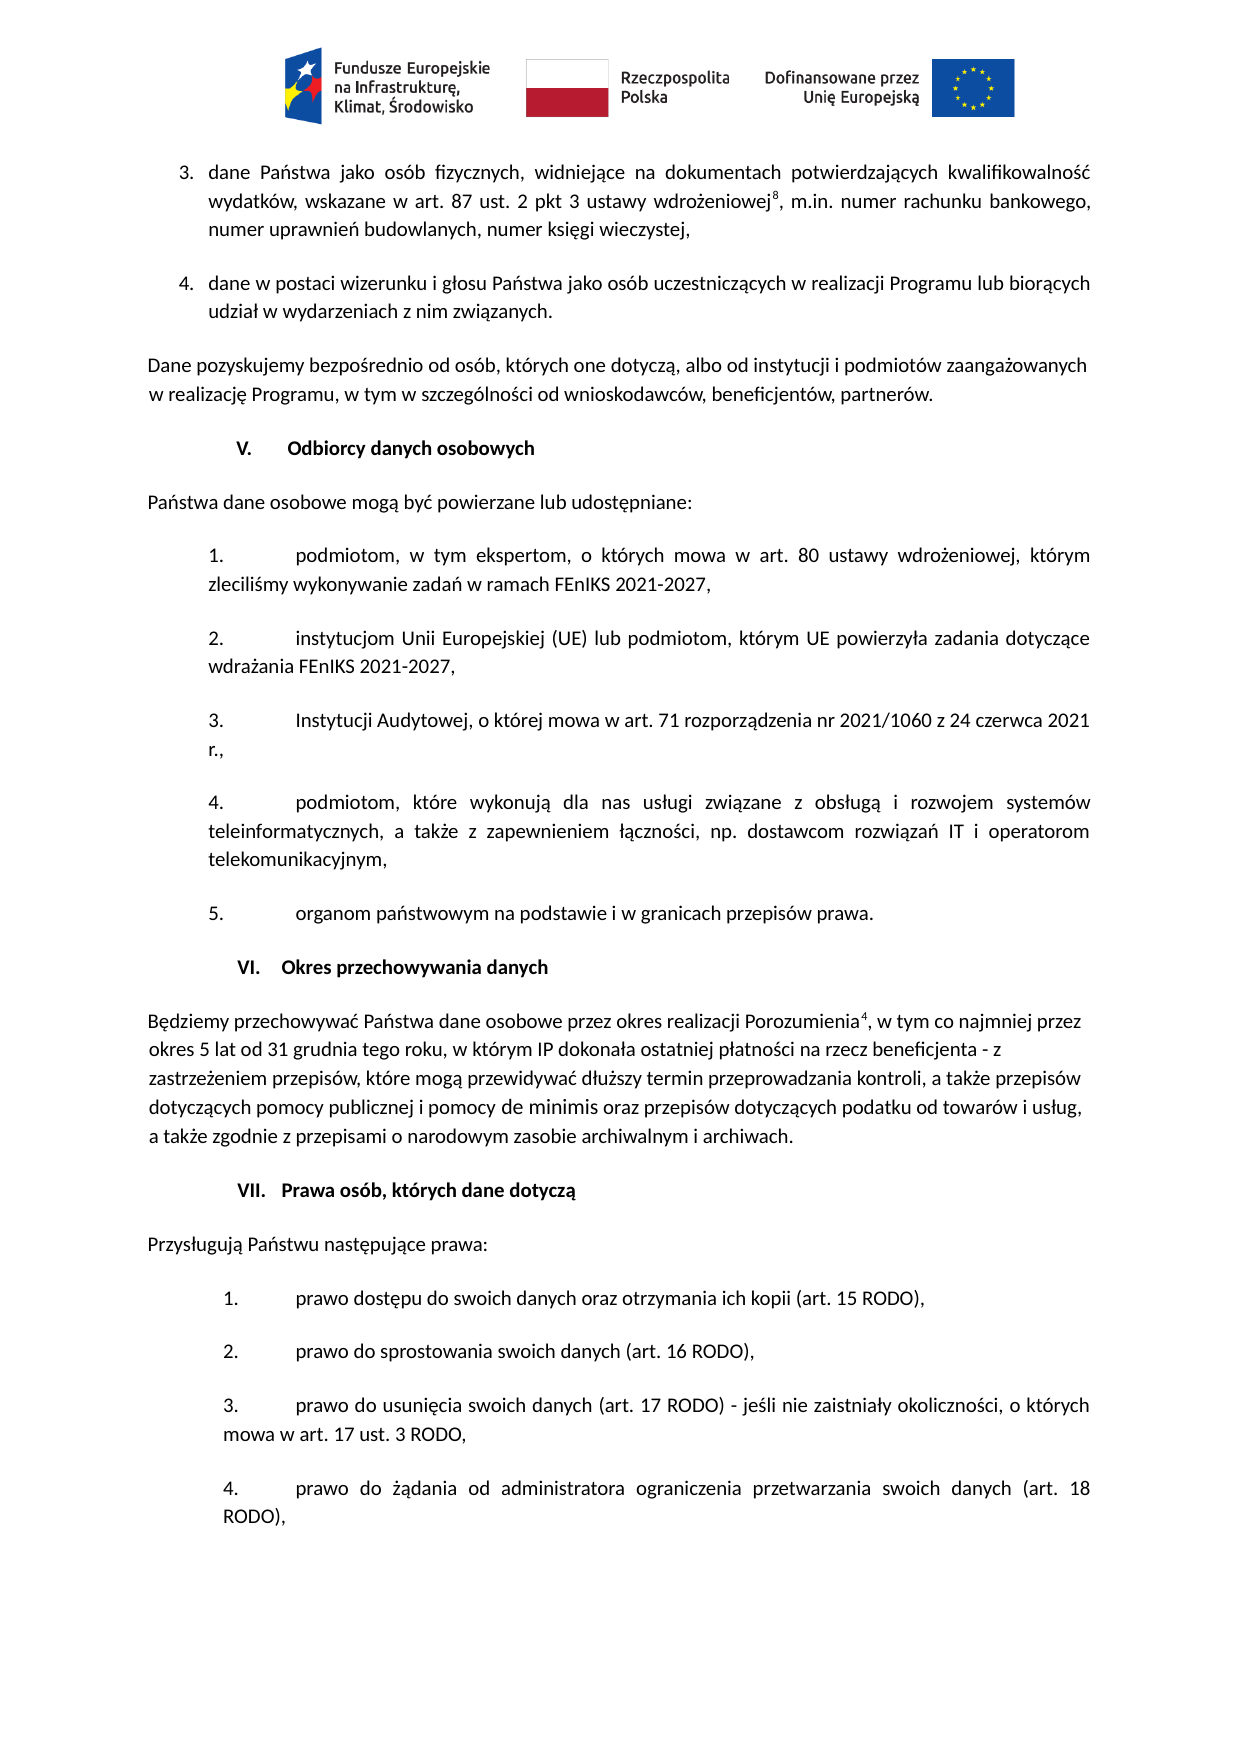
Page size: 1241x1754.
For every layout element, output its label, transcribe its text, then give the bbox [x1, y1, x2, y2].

text Państwa dane osobowe mogą być powierzane lub udostępniane: [147, 489, 1091, 514]
list prawo do sprostowania swoich danych (art. 16 RODO), [223, 1339, 1091, 1364]
list instytucjom Unii Europejskiej (UE) lub podmiotom, którym UE powierzyła zadania dotyczące wdrażania FEnIKS 2021-2027, [208, 625, 1091, 679]
text Będziemy przechowywać Państwa dane osobowe przez okres realizacji Porozumienia4, w tym co najmniej przez okres 5 lat od 31 grudnia tego roku, w którym IP dokonała ostatniej płatności na rzecz beneficjenta - z zastrzeżeniem przepisów, które mogą przewidywać dłuższy termin przeprowadzania kontroli, a także przepisów dotyczących pomocy publicznej i pomocy de minimis oraz przepisów dotyczących podatku od towarów i usług, a także zgodnie z przepisami o narodowym zasobie archiwalnym i archiwach. [147, 1008, 1091, 1149]
text Dane pozyskujemy bezpośrednio od osób, których one dotyczą, albo od instytucji i podmiotów zaangażowanych w realizację Programu, w tym w szczególności od wnioskodawców, beneficjentów, partnerów. [147, 352, 1091, 406]
list podmiotom, które wykonują dla nas usługi związane z obsługą i rozwojem systemów teleinformatycznych, a także z zapewnieniem łączności, np. dostawcom rozwiązań IT i operatorom telekomunikacyjnym, [208, 789, 1091, 872]
list podmiotom, w tym ekspertom, o których mowa w art. 80 ustawy wdrożeniowej, którym zleciliśmy wykonywanie zadań w ramach FEnIKS 2021-2027, [208, 543, 1091, 597]
list dane w postaci wizerunku i głosu Państwa jako osób uczestniczących w realizacji Programu lub biorących udział w wydarzeniach z nim związanych. [178, 270, 1091, 324]
list prawo dostępu do swoich danych oraz otrzymania ich kopii (art. 15 RODO), [223, 1285, 1091, 1310]
list Okres przechowywania danych [237, 954, 1092, 979]
picture [269, 30, 1029, 142]
text V. Odbiorcy danych osobowych [148, 435, 1093, 460]
list dane Państwa jako osób fizycznych, widniejące na dokumentach potwierdzających kwalifikowalność wydatków, wskazane w art. 87 ust. 2 pkt 3 ustawy wdrożeniowej8, m.in. numer rachunku bankowego, numer uprawnień budowlanych, numer księgi wieczystej, [178, 159, 1091, 242]
list Instytucji Audytowej, o której mowa w art. 71 rozporządzenia nr 2021/1060 z 24 czerwca 2021 r., [208, 707, 1091, 761]
text Przysługują Państwu następujące prawa: [147, 1231, 1091, 1256]
list Prawa osób, których dane dotyczą [237, 1177, 1092, 1202]
list prawo do żądania od administratora ograniczenia przetwarzania swoich danych (art. 18 RODO), [223, 1475, 1091, 1529]
list prawo do usunięcia swoich danych (art. 17 RODO) - jeśli nie zaistniały okoliczności, o których mowa w art. 17 ust. 3 RODO, [223, 1393, 1091, 1446]
list organom państwowym na podstawie i w granicach przepisów prawa. [208, 900, 1091, 926]
